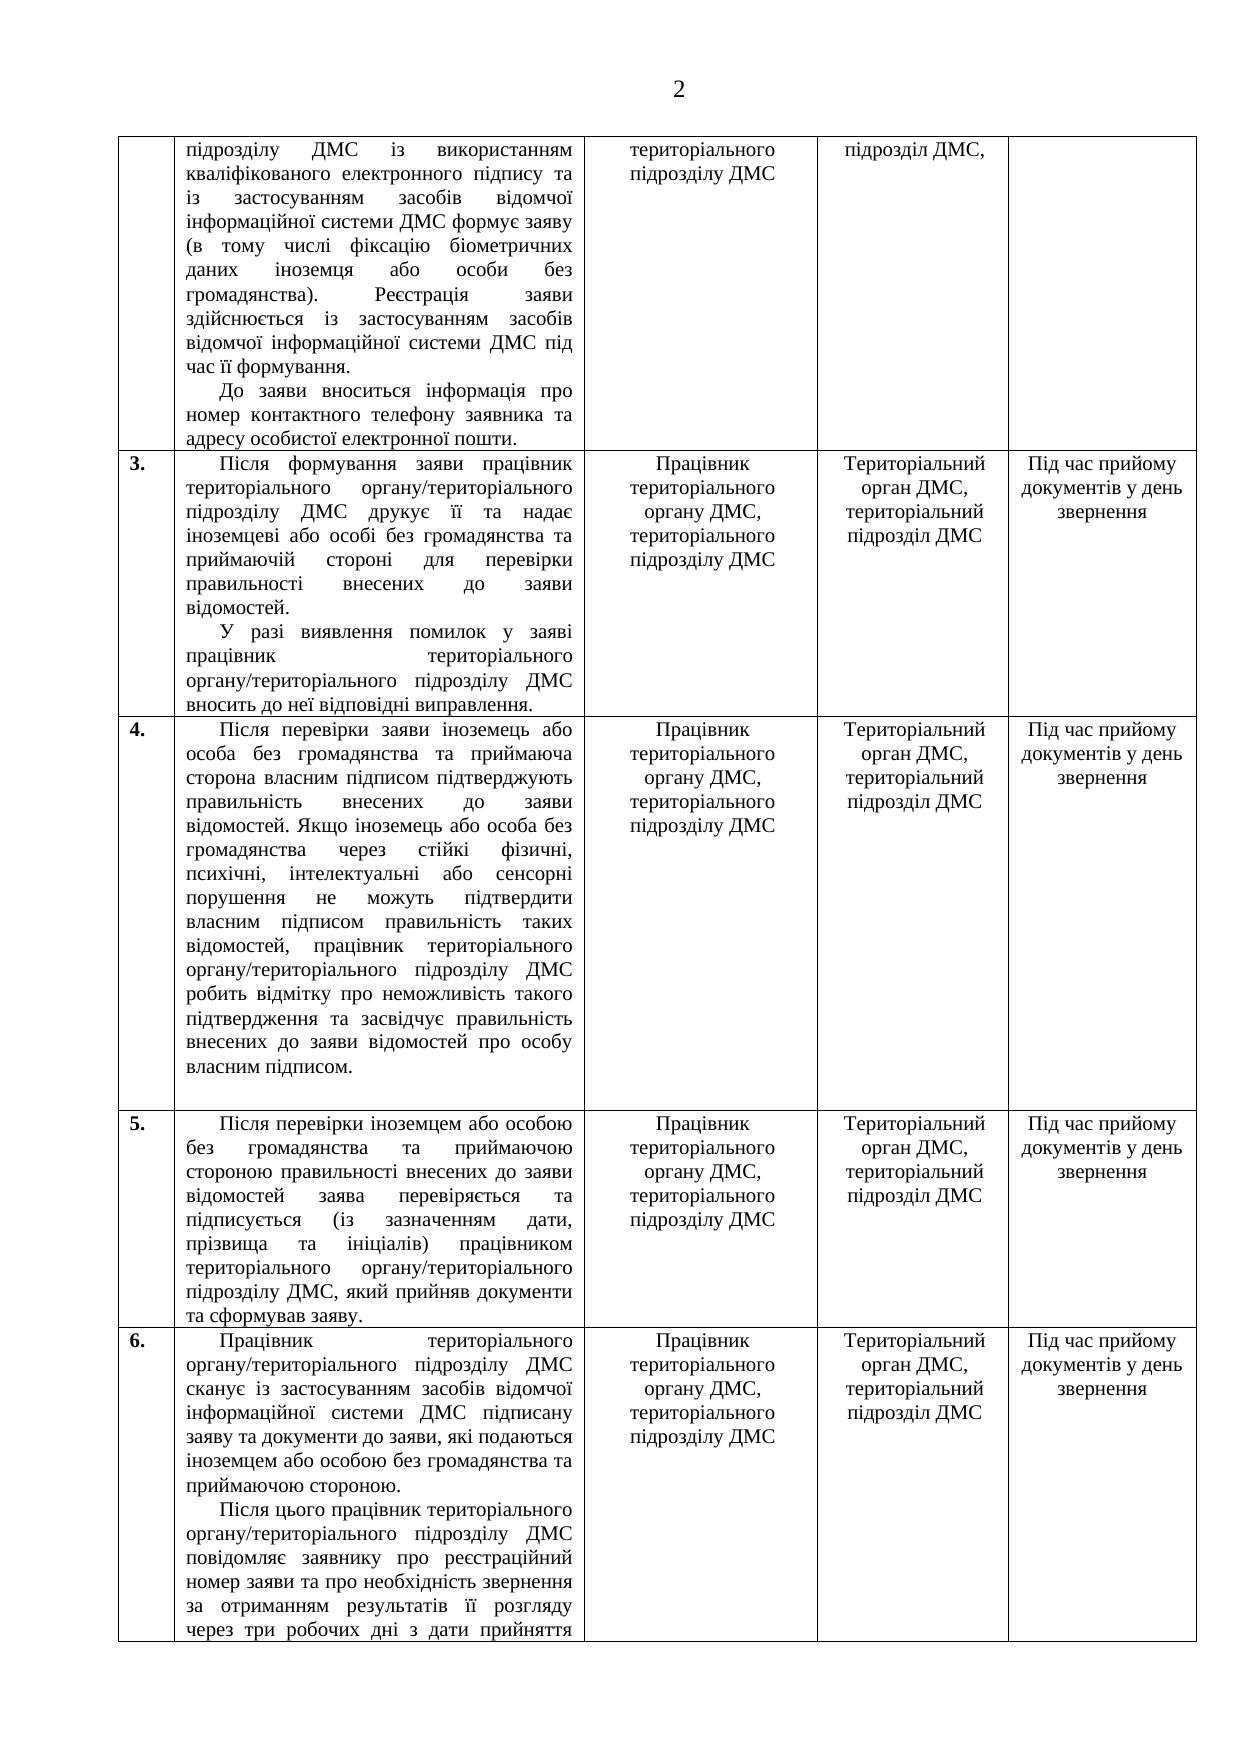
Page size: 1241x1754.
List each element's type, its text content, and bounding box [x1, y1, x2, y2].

table_cell Після перевірки іноземцем або особою без громадянства та приймаючою стороною правильності внесених до заяви відомостей заява перевіряється та підписується (із зазначенням дати, прізвища та ініціалів) працівником територіального органу/територіального підрозділу ДМС, який прийняв документи та сформував заяву. [175, 1111, 584, 1327]
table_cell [585, 137, 817, 450]
table_cell Під час прийому документів у день звернення [1009, 451, 1196, 716]
table_cell Під час прийому документів у день звернення [1009, 1111, 1196, 1327]
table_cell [175, 137, 584, 450]
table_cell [818, 137, 1008, 450]
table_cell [585, 1328, 817, 1641]
table_cell Працівник територіального органу ДМС, територіального підрозділу ДМС [585, 1111, 817, 1327]
table_cell 2. [119, 137, 174, 450]
table_cell 5. [119, 1111, 174, 1327]
table_cell 4. [119, 717, 174, 1109]
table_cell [175, 1328, 584, 1641]
table_cell Територіальний орган ДМС, територіальний підрозділ ДМС [818, 717, 1008, 1109]
table_cell Працівник територіального органу ДМС, територіального підрозділу ДМС [585, 451, 817, 716]
table_cell Після формування заяви працівник територіального органу/територіального підрозділу ДМС друкує її та надає іноземцеві або особі без громадянства та приймаючій стороні для перевірки правильності внесених до заяви відомостей. У разі виявлення помилок у заяві працівник територіального органу/територіального підрозділу ДМС вносить до неї відповідні виправлення. [175, 451, 584, 716]
table_cell Під час прийому документів у день звернення [1009, 717, 1196, 1109]
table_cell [818, 1328, 1008, 1641]
table_cell Працівник територіального органу ДМС, територіального підрозділу ДМС [585, 717, 817, 1109]
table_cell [1009, 137, 1196, 450]
table_cell Територіальний орган ДМС, територіальний підрозділ ДМС [818, 1111, 1008, 1327]
table_cell Після перевірки заяви іноземець або особа без громадянства та приймаюча сторона власним підписом підтверджують правильність внесених до заяви відомостей. Якщо іноземець або особа без громадянства через стійкі фізичні, психічні, інтелектуальні або сенсорні порушення не можуть підтвердити власним підписом правильність таких відомостей, працівник територіального органу/територіального підрозділу ДМС робить відмітку про неможливість такого підтвердження та засвідчує правильність внесених до заяви відомостей про особу власним підписом. [175, 717, 584, 1109]
table_cell 3. [119, 451, 174, 716]
table_cell 6. [119, 1328, 174, 1641]
table_cell Територіальний орган ДМС, територіальний підрозділ ДМС [818, 451, 1008, 716]
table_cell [1009, 1328, 1196, 1641]
